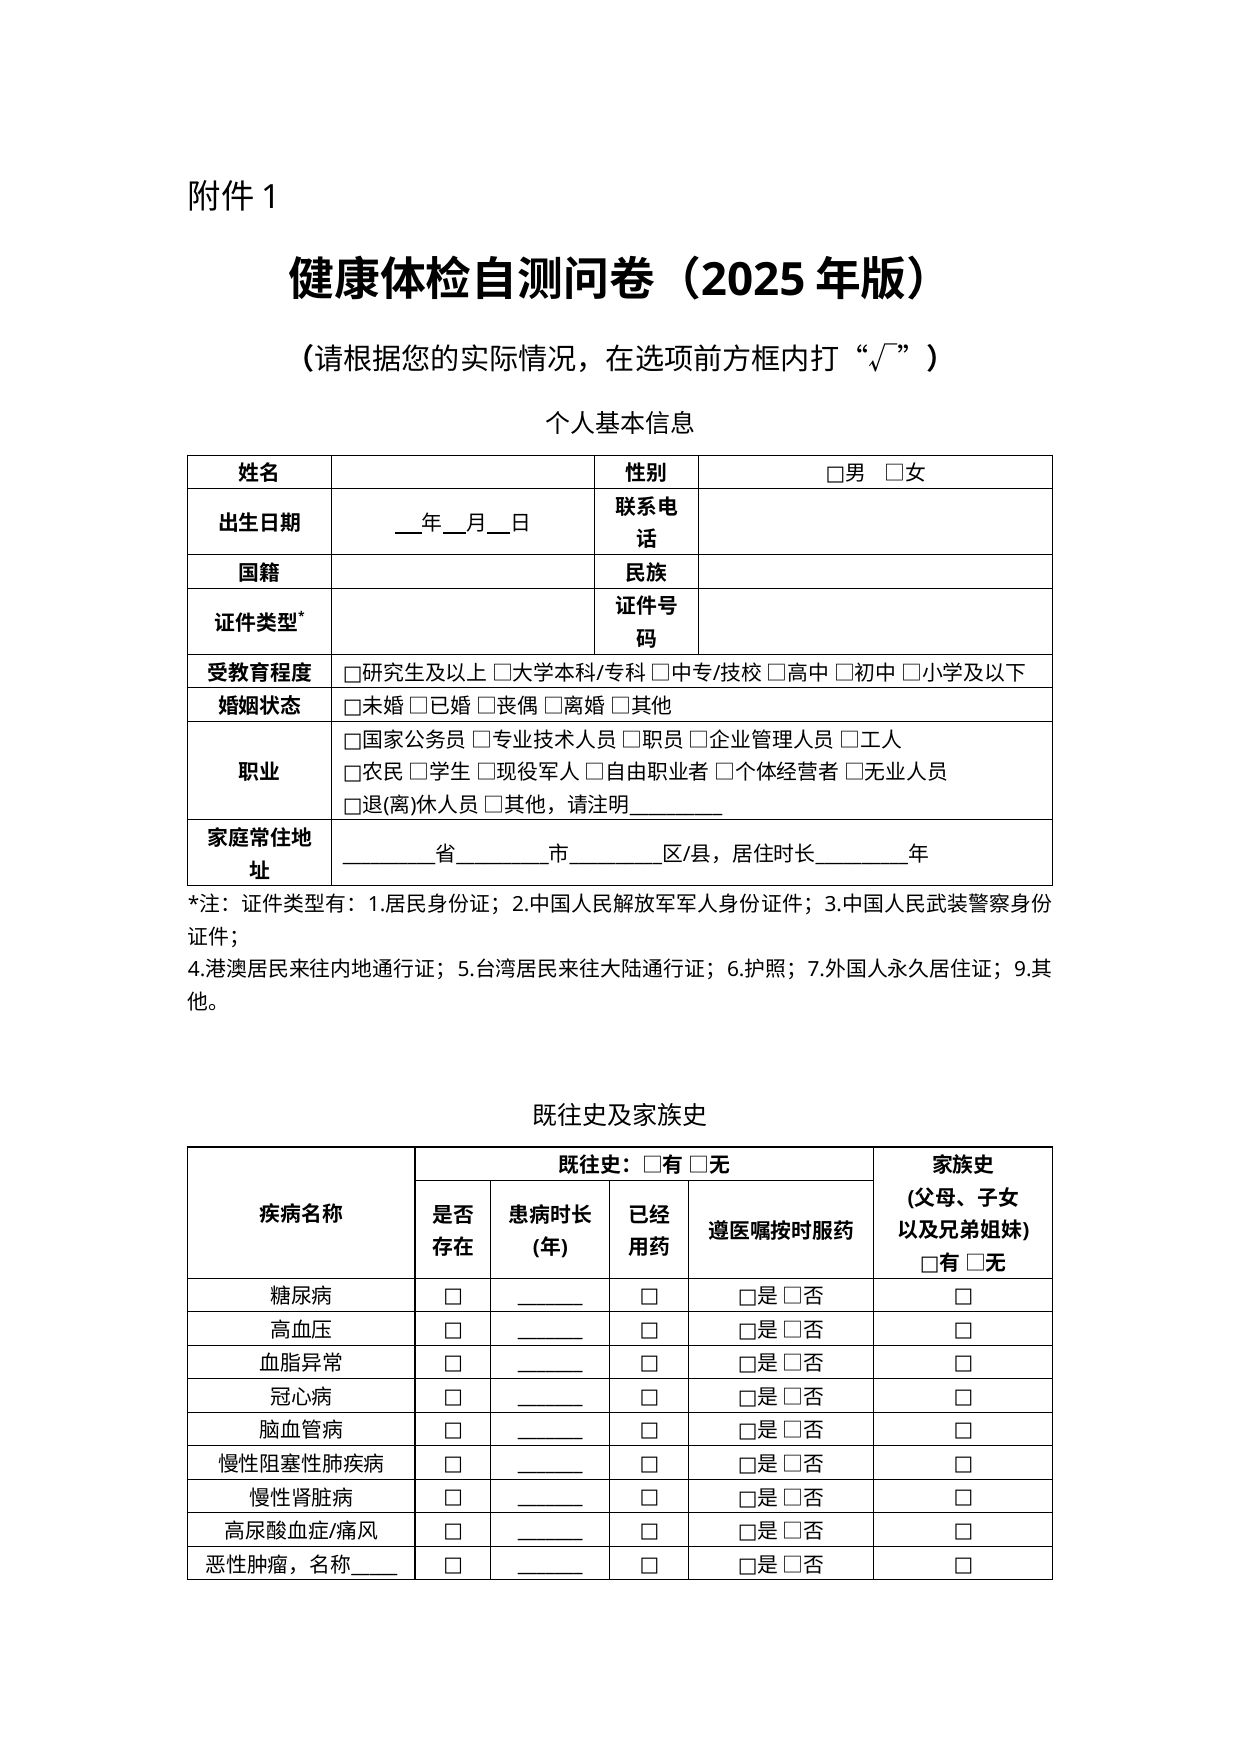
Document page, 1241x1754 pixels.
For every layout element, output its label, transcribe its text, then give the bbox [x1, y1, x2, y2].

table_cell □ [874, 1513, 1052, 1546]
table_cell [332, 555, 594, 588]
table_cell □ [874, 1446, 1052, 1479]
table_cell [332, 589, 594, 654]
table_cell 遵医嘱按时服药 [689, 1181, 873, 1277]
table_cell _______ [491, 1312, 609, 1344]
table_cell □ [416, 1346, 490, 1378]
table_cell 慢性肾脏病 [188, 1480, 414, 1512]
table_cell _______ [491, 1547, 609, 1579]
table_header [332, 456, 594, 488]
table_cell □ [416, 1379, 490, 1412]
table_cell 恶性肿瘤，名称_____ [188, 1547, 414, 1579]
table_cell □ [416, 1413, 490, 1445]
table_cell _______ [491, 1513, 609, 1546]
table_cell □ [610, 1446, 688, 1479]
table_cell □ [610, 1547, 688, 1579]
table_cell □ [874, 1413, 1052, 1445]
table_cell __________省__________市__________区/县，居住时长__________年 [332, 820, 1052, 885]
table_cell 是否存在 [416, 1181, 490, 1277]
table_cell □ [416, 1547, 490, 1579]
table_cell □是 □否 [689, 1279, 873, 1311]
table_cell □是 □否 [689, 1312, 873, 1344]
table_cell □是 □否 [689, 1413, 873, 1445]
table_cell 慢性阻塞性肺疾病 [188, 1446, 414, 1479]
table_cell 联系电话 [595, 489, 698, 554]
table_header 疾病名称 [188, 1148, 414, 1277]
table_cell □ [874, 1379, 1052, 1412]
table_header 既往史：□有 □无 [416, 1148, 873, 1180]
table_header □男 □女 [699, 456, 1052, 488]
table_cell 家庭常住地址 [188, 820, 331, 885]
table_cell □ [610, 1279, 688, 1311]
table_cell □是 □否 [689, 1446, 873, 1479]
table_cell □ [416, 1279, 490, 1311]
table_cell 出生日期 [188, 489, 331, 554]
table_cell 受教育程度 [188, 655, 331, 687]
table_header 家族史 (父母、子女 以及兄弟姐妹) □有 □无 [874, 1148, 1052, 1277]
table_cell □ [610, 1513, 688, 1546]
table_cell _______ [491, 1379, 609, 1412]
table_cell □国家公务员 □专业技术人员 □职员 □企业管理人员 □工人 □农民 □学生 □现役军人 □自由职业者 □个体经营者 □无业人员 □退(离)休人员 □其他，请注明__________ [332, 722, 1052, 819]
table_cell □ [416, 1480, 490, 1512]
text 既往史及家族史 [187, 1081, 1053, 1146]
text （请根据您的实际情况，在选项前方框内打“√”） [187, 324, 1053, 389]
table_cell 血脂异常 [188, 1346, 414, 1378]
table_cell □ [416, 1446, 490, 1479]
table_cell □ [610, 1346, 688, 1378]
table_cell [699, 489, 1052, 554]
table_cell 脑血管病 [188, 1413, 414, 1445]
table_cell 冠心病 [188, 1379, 414, 1412]
table_cell _______ [491, 1446, 609, 1479]
table_cell 证件类型* [188, 589, 331, 654]
table_header 性别 [595, 456, 698, 488]
table_cell 职业 [188, 722, 331, 819]
table_cell □ [874, 1480, 1052, 1512]
table_cell 国籍 [188, 555, 331, 588]
table_cell □ [874, 1279, 1052, 1311]
table_cell [699, 555, 1052, 588]
table_cell 糖尿病 [188, 1279, 414, 1311]
table_cell □是 □否 [689, 1346, 873, 1378]
table_cell _______ [491, 1480, 609, 1512]
table_cell 高尿酸血症/痛风 [188, 1513, 414, 1546]
table_cell □ [874, 1312, 1052, 1344]
text 个人基本信息 [187, 389, 1053, 454]
text 4.港澳居民来往内地通行证；5.台湾居民来往大陆通行证；6.护照；7.外国人永久居住证；9.其他。 [187, 951, 1053, 1016]
table_cell 年 月 日 [332, 489, 594, 554]
table_cell □研究生及以上 □大学本科/专科 □中专/技校 □高中 □初中 □小学及以下 [332, 655, 1052, 687]
table_cell □是 □否 [689, 1547, 873, 1579]
table_cell □ [610, 1312, 688, 1344]
table_cell □未婚 □已婚 □丧偶 □离婚 □其他 [332, 688, 1052, 721]
table_cell _______ [491, 1279, 609, 1311]
text *注：证件类型有：1.居民身份证；2.中国人民解放军军人身份证件；3.中国人民武装警察身份证件； [187, 886, 1053, 951]
table_header 姓名 [188, 456, 331, 488]
table_cell 民族 [595, 555, 698, 588]
table_cell [699, 589, 1052, 654]
text 附件1 [187, 162, 1053, 227]
table_cell □ [416, 1312, 490, 1344]
table_cell 已经 用药 [610, 1181, 688, 1277]
table_cell □ [874, 1346, 1052, 1378]
table_cell 证件号码 [595, 589, 698, 654]
table_cell □是 □否 [689, 1513, 873, 1546]
table_cell 患病时长 (年) [491, 1181, 609, 1277]
table_cell _______ [491, 1346, 609, 1378]
table_cell □是 □否 [689, 1379, 873, 1412]
table_cell □是 □否 [689, 1480, 873, 1512]
table_cell 高血压 [188, 1312, 414, 1344]
table_cell □ [610, 1379, 688, 1412]
table_cell □ [416, 1513, 490, 1546]
table_cell □ [874, 1547, 1052, 1579]
table_cell □ [610, 1480, 688, 1512]
table_cell □ [610, 1413, 688, 1445]
table_cell _______ [491, 1413, 609, 1445]
table_cell 婚姻状态 [188, 688, 331, 721]
text 健康体检自测问卷（2025年版） [187, 227, 1053, 324]
